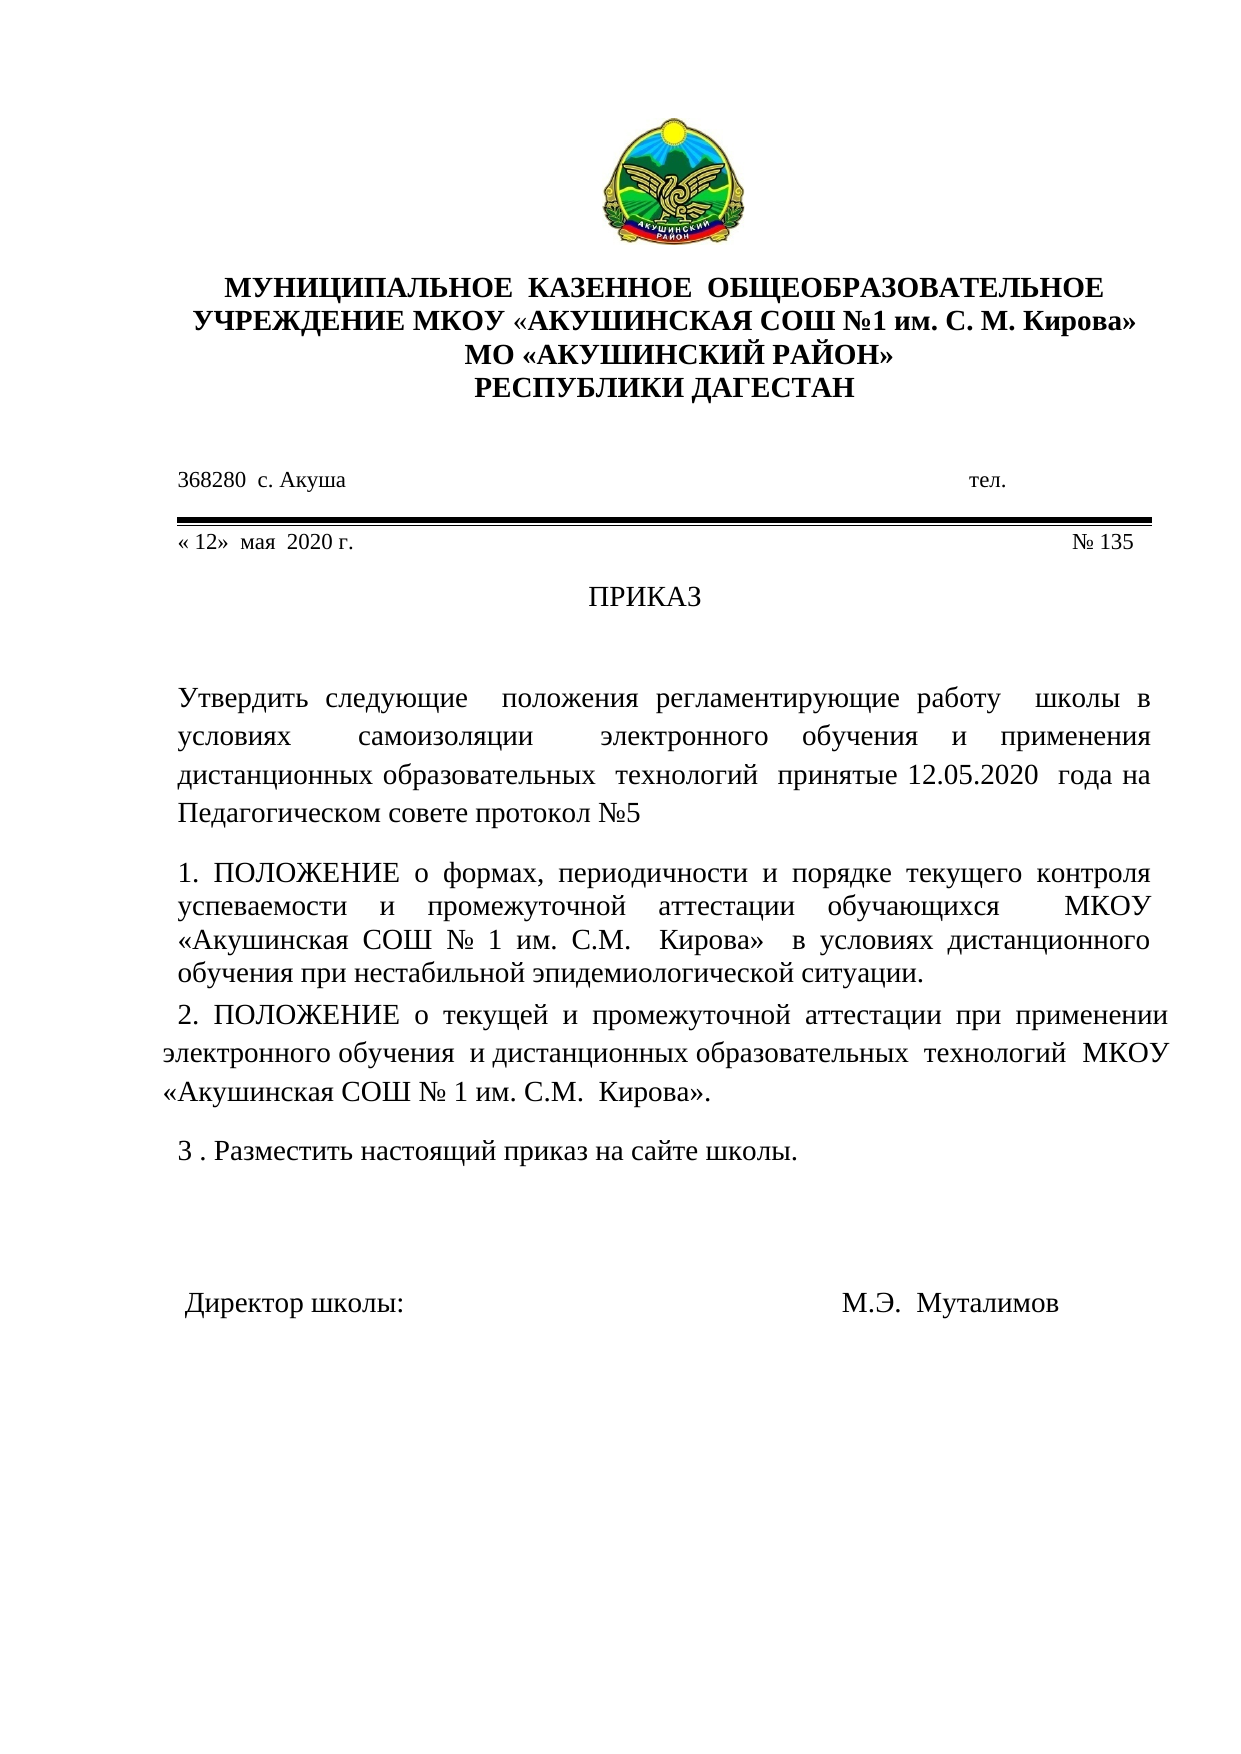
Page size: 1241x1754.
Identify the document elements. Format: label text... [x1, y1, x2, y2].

text 2. ПОЛОЖЕНИЕ о текущей и промежуточной аттестации при применении электронного обучения и дистанционных образовательных технологий МКОУ «Акушинская СОШ № 1 им. С.М. Кирова». [162, 997, 1169, 1107]
text 1. ПОЛОЖЕНИЕ о формах, периодичности и порядке текущего контроля успеваемости и промежуточной аттестации обучающихся МКОУ «Акушинская СОШ № 1 им. С.М. Кирова» в условиях дистанционного обучения при нестабильной эпидемиологической ситуации. [177, 855, 1152, 989]
picture [602, 118, 745, 245]
text Директор школы: М.Э. Муталимов [177, 1286, 1152, 1319]
text Утвердить следующие положения регламентирующие работу школы в условиях самоизоляции электронного обучения и применения дистанционных образовательных технологий принятые 12.05.2020 года на Педагогическом совете протокол №5 [177, 680, 1152, 829]
subtitle МО «АКУШИНСКИЙ РАЙОН» [177, 337, 1152, 370]
text 368280 с. Акуша тел. [177, 466, 1152, 492]
text ПРИКАЗ [177, 579, 1152, 613]
title РЕСПУБЛИКИ ДАГЕСТАН [177, 370, 1152, 404]
text « 12» мая 2020 г. № 135 [177, 526, 1152, 554]
subtitle МУНИЦИПАЛЬНОЕ КАЗЕННОЕ ОБЩЕОБРАЗОВАТЕЛЬНОЕ УЧРЕЖДЕНИЕ МКОУ «АКУШИНСКАЯ СОШ №1 им. С. М. Кирова» [177, 270, 1152, 337]
text 3 . Разместить настоящий приказ на сайте школы. [162, 1133, 1169, 1167]
